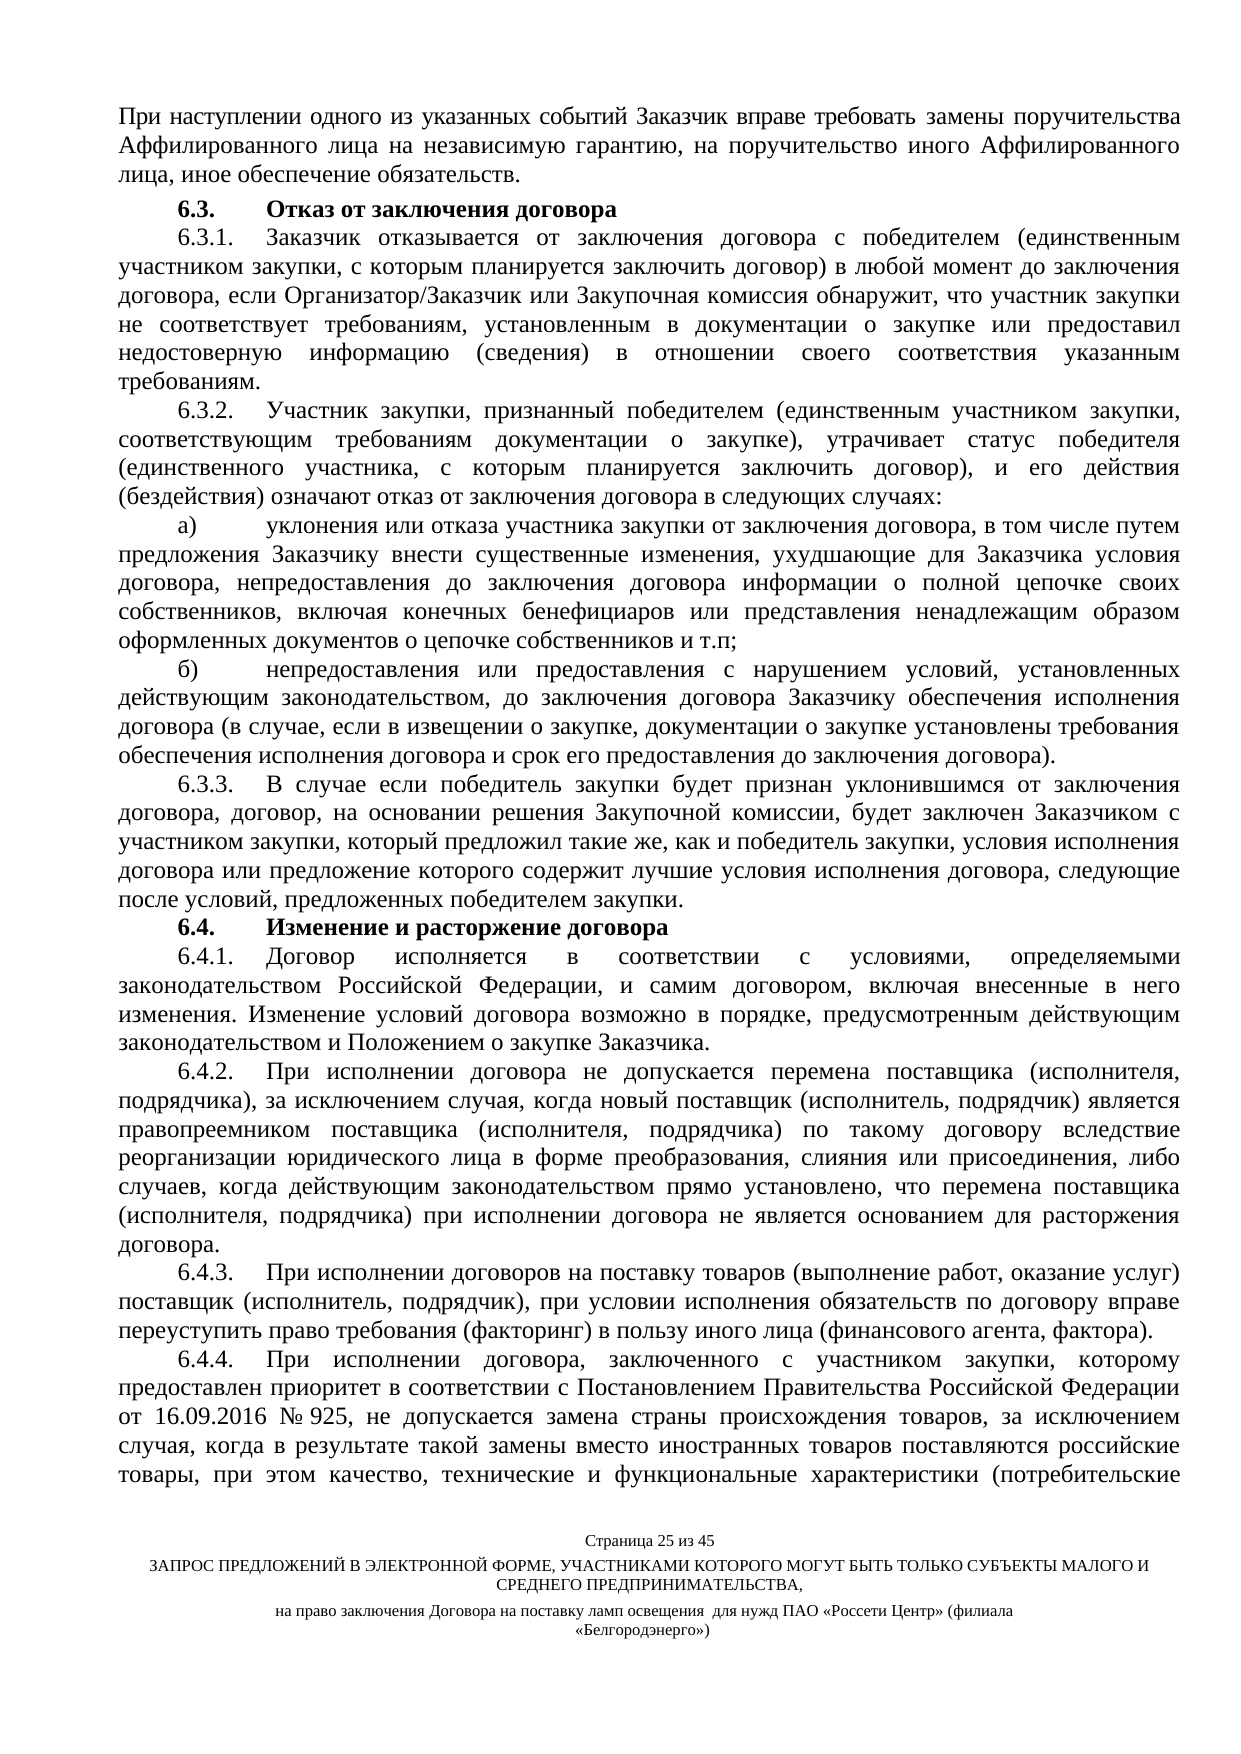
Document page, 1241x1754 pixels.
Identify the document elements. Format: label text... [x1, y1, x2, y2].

list уклонения или отказа участника закупки от заключения договора, в том числе путем предложения Заказчику внести существенные изменения, ухудшающие для Заказчика условия договора, непредоставления до заключения договора информации о полной цепочке своих собственников, включая конечных бенефициаров или представления ненадлежащим образом оформленных документов о цепочке собственников и т.п; [118, 510, 1181, 654]
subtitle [118, 1344, 1181, 1487]
text При наступлении одного из указанных событий Заказчик вправе требовать замены поручительства Аффилированного лица на независимую гарантию, на поручительство иного Аффилированного лица, иное обеспечение обязательств. [118, 101, 1181, 187]
list непредоставления или предоставления с нарушением условий, установленных действующим законодательством, до заключения договора Заказчику обеспечения исполнения договора (в случае, если в извещении о закупке, документации о закупке установлены требования обеспечения исполнения договора и срок его предоставления до заключения договора). [118, 654, 1181, 769]
subtitle Отказ от заключения договора [118, 194, 1181, 222]
subtitle Изменение и расторжение договора [118, 912, 1181, 941]
subtitle В случае если победитель закупки будет признан уклонившимся от заключения договора, договор, на основании решения Закупочной комиссии, будет заключен Заказчиком с участником закупки, который предложил такие же, как и победитель закупки, условия исполнения договора или предложение которого содержит лучшие условия исполнения договора, следующие после условий, предложенных победителем закупки. [118, 769, 1181, 912]
subtitle Договор исполняется в соответствии с условиями, определяемыми законодательством Российской Федерации, и самим договором, включая внесенные в него изменения. Изменение условий договора возможно в порядке, предусмотренным действующим законодательством и Положением о закупке Заказчика. [118, 941, 1181, 1056]
subtitle Заказчик отказывается от заключения договора с победителем (единственным участником закупки, с которым планируется заключить договор) в любой момент до заключения договора, если Организатор/Заказчик или Закупочная комиссия обнаружит, что участник закупки не соответствует требованиям, установленным в документации о закупке или предоставил недостоверную информацию (сведения) в отношении своего соответствия указанным требованиям. [118, 222, 1181, 395]
subtitle При исполнении договора не допускается перемена поставщика (исполнителя, подрядчика), за исключением случая, когда новый поставщик (исполнитель, подрядчик) является правопреемником поставщика (исполнителя, подрядчика) по такому договору вследствие реорганизации юридического лица в форме преобразования, слияния или присоединения, либо случаев, когда действующим законодательством прямо установлено, что перемена поставщика (исполнителя, подрядчика) при исполнении договора не является основанием для расторжения договора. [118, 1056, 1181, 1257]
subtitle При исполнении договоров на поставку товаров (выполнение работ, оказание услуг) поставщик (исполнитель, подрядчик), при условии исполнения обязательств по договору вправе переуступить право требования (факторинг) в пользу иного лица (финансового агента, фактора). [118, 1257, 1181, 1344]
subtitle Участник закупки, признанный победителем (единственным участником закупки, соответствующим требованиям документации о закупке), утрачивает статус победителя (единственного участника, с которым планируется заключить договор), и его действия (бездействия) означают отказ от заключения договора в следующих случаях: [118, 395, 1181, 510]
